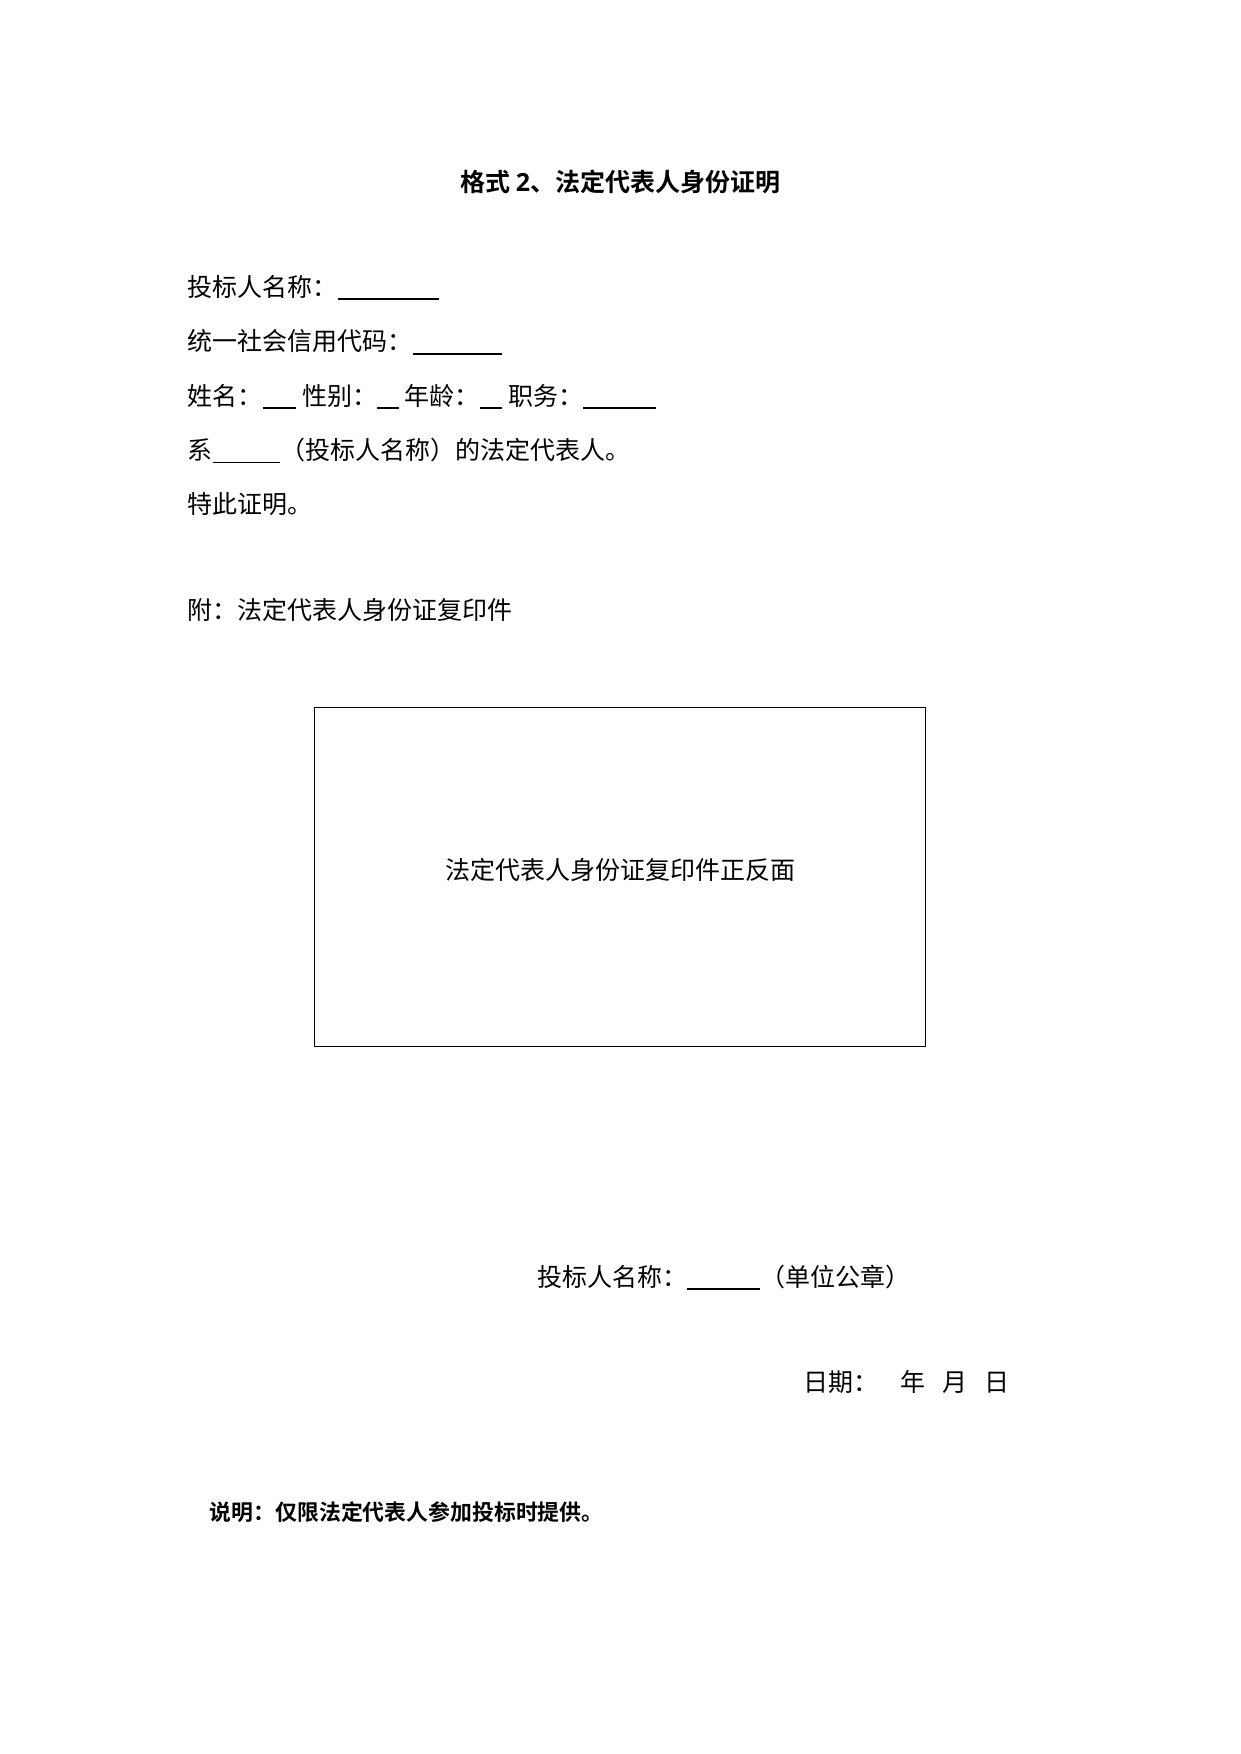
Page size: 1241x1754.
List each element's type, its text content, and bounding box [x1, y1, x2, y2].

text 附：法定代表人身份证复印件 [187, 590, 1053, 627]
text 投标人名称： [187, 267, 1053, 304]
table_header 法定代表人身份证复印件正反面 [315, 708, 925, 1046]
text 系 （投标人名称）的法定代表人。 [187, 431, 1053, 467]
text 说明：仅限法定代表人参加投标时提供。 [187, 1494, 1009, 1526]
text 姓名： 性别： 年龄： 职务： [187, 376, 1053, 412]
text 投标人名称： （单位公章） [187, 1257, 1009, 1293]
text 统一社会信用代码： [187, 322, 1053, 358]
text 日期： 年 月 日 [187, 1363, 1009, 1399]
text 特此证明。 [187, 485, 1053, 521]
text 格式2、法定代表人身份证明 [187, 162, 1053, 198]
